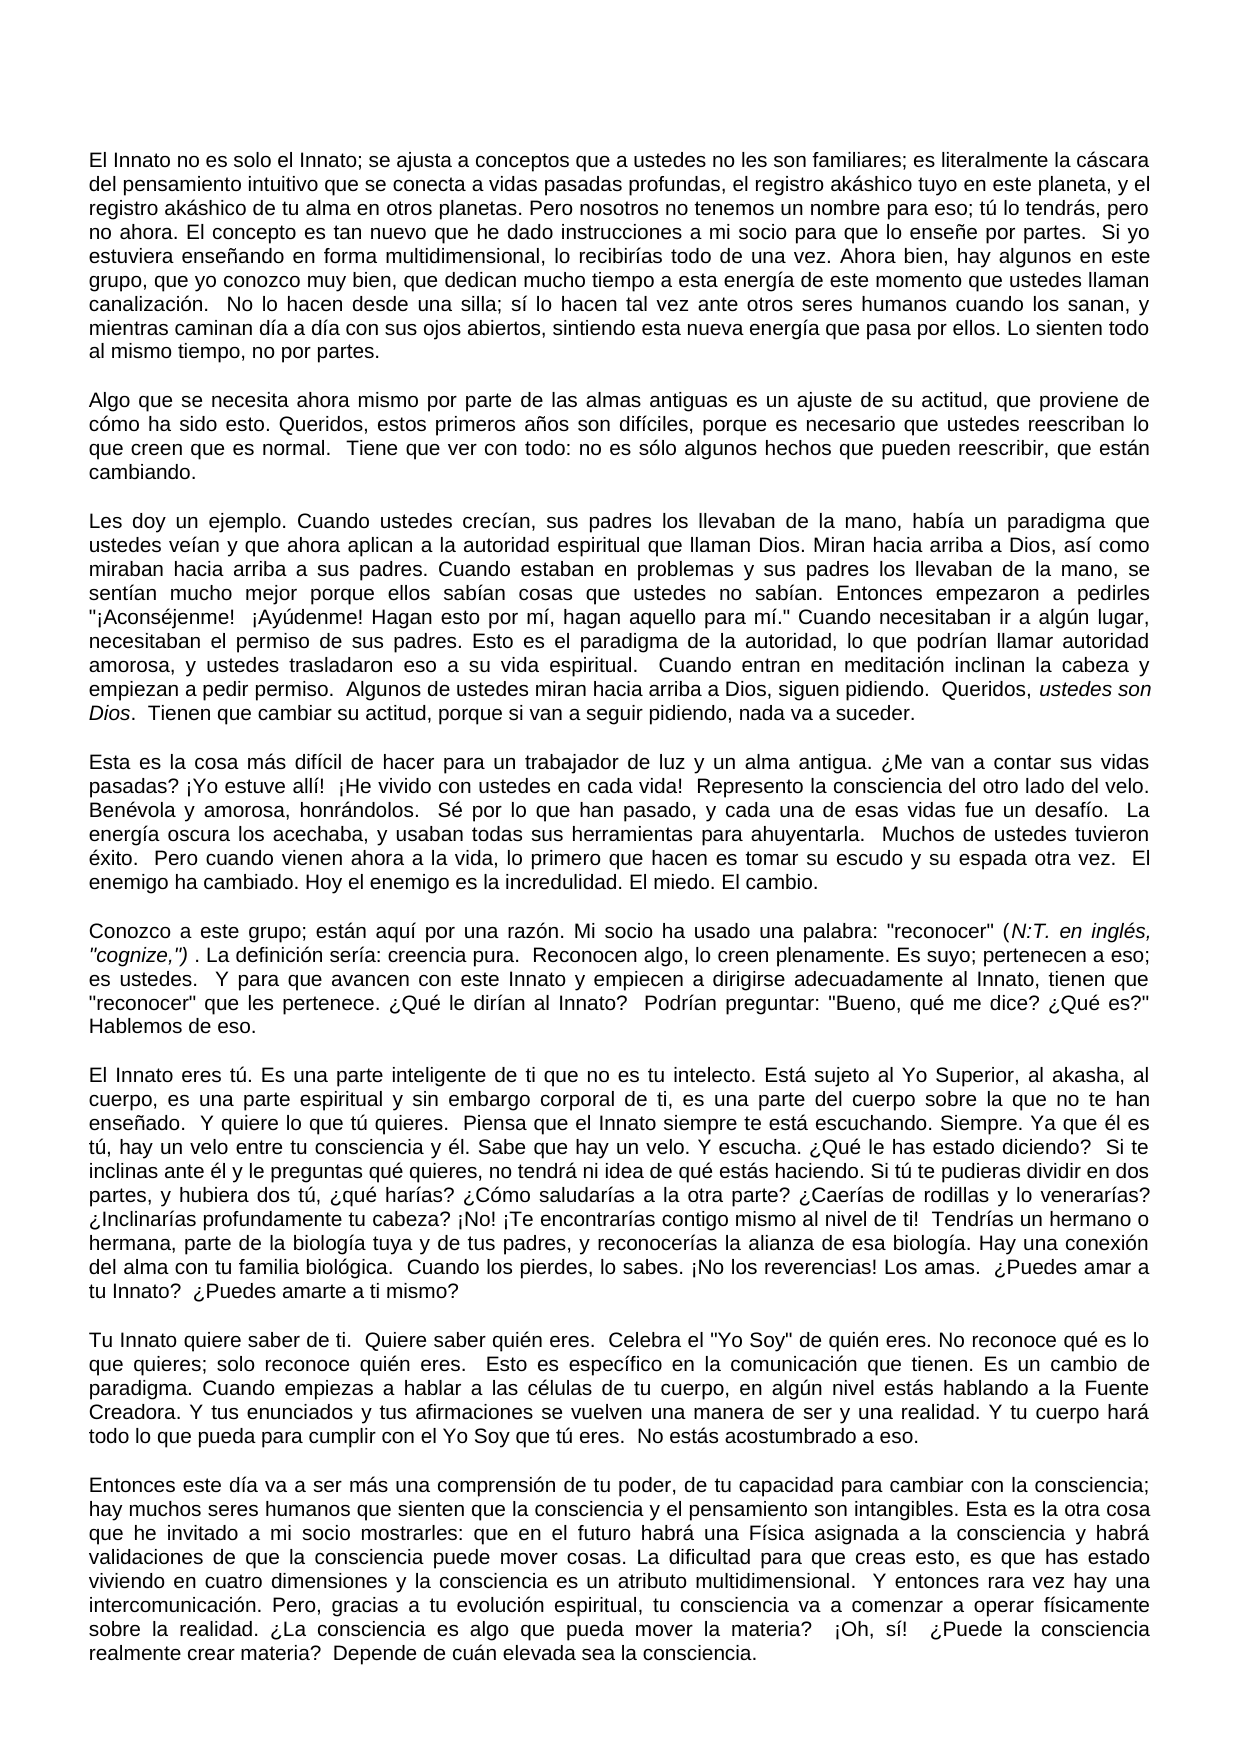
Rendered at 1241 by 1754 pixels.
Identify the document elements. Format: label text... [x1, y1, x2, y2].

text Esta es la cosa más difícil de hacer para un trabajador de luz y un alma antigua. ¿Me van a contar sus vidas pasadas? ¡Yo estuve allí! ¡He vivido con ustedes en cada vida! Represento la consciencia del otro lado del velo. Benévola y amorosa, honrándolos. Sé por lo que han pasado, y cada una de esas vidas fue un desafío. La energía oscura los acechaba, y usaban todas sus herramientas para ahuyentarla. Muchos de ustedes tuvieron éxito. Pero cuando vienen ahora a la vida, lo primero que hacen es tomar su escudo y su espada otra vez. El enemigo ha cambiado. Hoy el enemigo es la incredulidad. El miedo. El cambio. [89, 750, 1152, 893]
text El Innato no es solo el Innato; se ajusta a conceptos que a ustedes no les son familiares; es literalmente la cáscara del pensamiento intuitivo que se conecta a vidas pasadas profundas, el registro akáshico tuyo en este planeta, y el registro akáshico de tu alma en otros planetas. Pero nosotros no tenemos un nombre para eso; tú lo tendrás, pero no ahora. El concepto es tan nuevo que he dado instrucciones a mi socio para que lo enseñe por partes. Si yo estuviera enseñando en forma multidimensional, lo recibirías todo de una vez. Ahora bien, hay algunos en este grupo, que yo conozco muy bien, que dedican mucho tiempo a esta energía de este momento que ustedes llaman canalización. No lo hacen desde una silla; sí lo hacen tal vez ante otros seres humanos cuando los sanan, y mientras caminan día a día con sus ojos abiertos, sintiendo esta nueva energía que pasa por ellos. Lo sienten todo al mismo tiempo, no por partes. [89, 148, 1152, 363]
text Entonces este día va a ser más una comprensión de tu poder, de tu capacidad para cambiar con la consciencia; hay muchos seres humanos que sienten que la consciencia y el pensamiento son intangibles. Esta es la otra cosa que he invitado a mi socio mostrarles: que en el futuro habrá una Física asignada a la consciencia y habrá validaciones de que la consciencia puede mover cosas. La dificultad para que creas esto, es que has estado viviendo en cuatro dimensiones y la consciencia es un atributo multidimensional. Y entonces rara vez hay una intercomunicación. Pero, gracias a tu evolución espiritual, tu consciencia va a comenzar a operar físicamente sobre la realidad. ¿La consciencia es algo que pueda mover la materia? ¡Oh, sí! ¿Puede la consciencia realmente crear materia? Depende de cuán elevada sea la consciencia. [89, 1473, 1152, 1664]
text Tu Innato quiere saber de ti. Quiere saber quién eres. Celebra el "Yo Soy" de quién eres. No reconoce qué es lo que quieres; solo reconoce quién eres. Esto es específico en la comunicación que tienen. Es un cambio de paradigma. Cuando empiezas a hablar a las células de tu cuerpo, en algún nivel estás hablando a la Fuente Creadora. Y tus enunciados y tus afirmaciones se vuelven una manera de ser y una realidad. Y tu cuerpo hará todo lo que pueda para cumplir con el Yo Soy que tú eres. No estás acostumbrado a eso. [89, 1328, 1152, 1448]
text Algo que se necesita ahora mismo por parte de las almas antiguas es un ajuste de su actitud, que proviene de cómo ha sido esto. Queridos, estos primeros años son difíciles, porque es necesario que ustedes reescriban lo que creen que es normal. Tiene que ver con todo: no es sólo algunos hechos que pueden reescribir, que están cambiando. [89, 388, 1152, 484]
text El Innato eres tú. Es una parte inteligente de ti que no es tu intelecto. Está sujeto al Yo Superior, al akasha, al cuerpo, es una parte espiritual y sin embargo corporal de ti, es una parte del cuerpo sobre la que no te han enseñado. Y quiere lo que tú quieres. Piensa que el Innato siempre te está escuchando. Siempre. Ya que él es tú, hay un velo entre tu consciencia y él. Sabe que hay un velo. Y escucha. ¿Qué le has estado diciendo? Si te inclinas ante él y le preguntas qué quieres, no tendrá ni idea de qué estás haciendo. Si tú te pudieras dividir en dos partes, y hubiera dos tú, ¿qué harías? ¿Cómo saludarías a la otra parte? ¿Caerías de rodillas y lo venerarías? ¿Inclinarías profundamente tu cabeza? ¡No! ¡Te encontrarías contigo mismo al nivel de ti! Tendrías un hermano o hermana, parte de la biología tuya y de tus padres, y reconocerías la alianza de esa biología. Hay una conexión del alma con tu familia biológica. Cuando los pierdes, lo sabes. ¡No los reverencias! Los amas. ¿Puedes amar a tu Innato? ¿Puedes amarte a ti mismo? [89, 1063, 1152, 1303]
text Les doy un ejemplo. Cuando ustedes crecían, sus padres los llevaban de la mano, había un paradigma que ustedes veían y que ahora aplican a la autoridad espiritual que llaman Dios. Miran hacia arriba a Dios, así como miraban hacia arriba a sus padres. Cuando estaban en problemas y sus padres los llevaban de la mano, se sentían mucho mejor porque ellos sabían cosas que ustedes no sabían. Entonces empezaron a pedirles "¡Aconséjenme! ¡Ayúdenme! Hagan esto por mí, hagan aquello para mí." Cuando necesitaban ir a algún lugar, necesitaban el permiso de sus padres. Esto es el paradigma de la autoridad, lo que podrían llamar autoridad amorosa, y ustedes trasladaron eso a su vida espiritual. Cuando entran en meditación inclinan la cabeza y empiezan a pedir permiso. Algunos de ustedes miran hacia arriba a Dios, siguen pidiendo. Queridos, ustedes son Dios. Tienen que cambiar su actitud, porque si van a seguir pidiendo, nada va a suceder. [89, 509, 1152, 725]
text Conozco a este grupo; están aquí por una razón. Mi socio ha usado una palabra: "reconocer" (N:T. en inglés, "cognize,") . La definición sería: creencia pura. Reconocen algo, lo creen plenamente. Es suyo; pertenecen a eso; es ustedes. Y para que avancen con este Innato y empiecen a dirigirse adecuadamente al Innato, tienen que "reconocer" que les pertenece. ¿Qué le dirían al Innato? Podrían preguntar: "Bueno, qué me dice? ¿Qué es?" Hablemos de eso. [89, 918, 1152, 1038]
